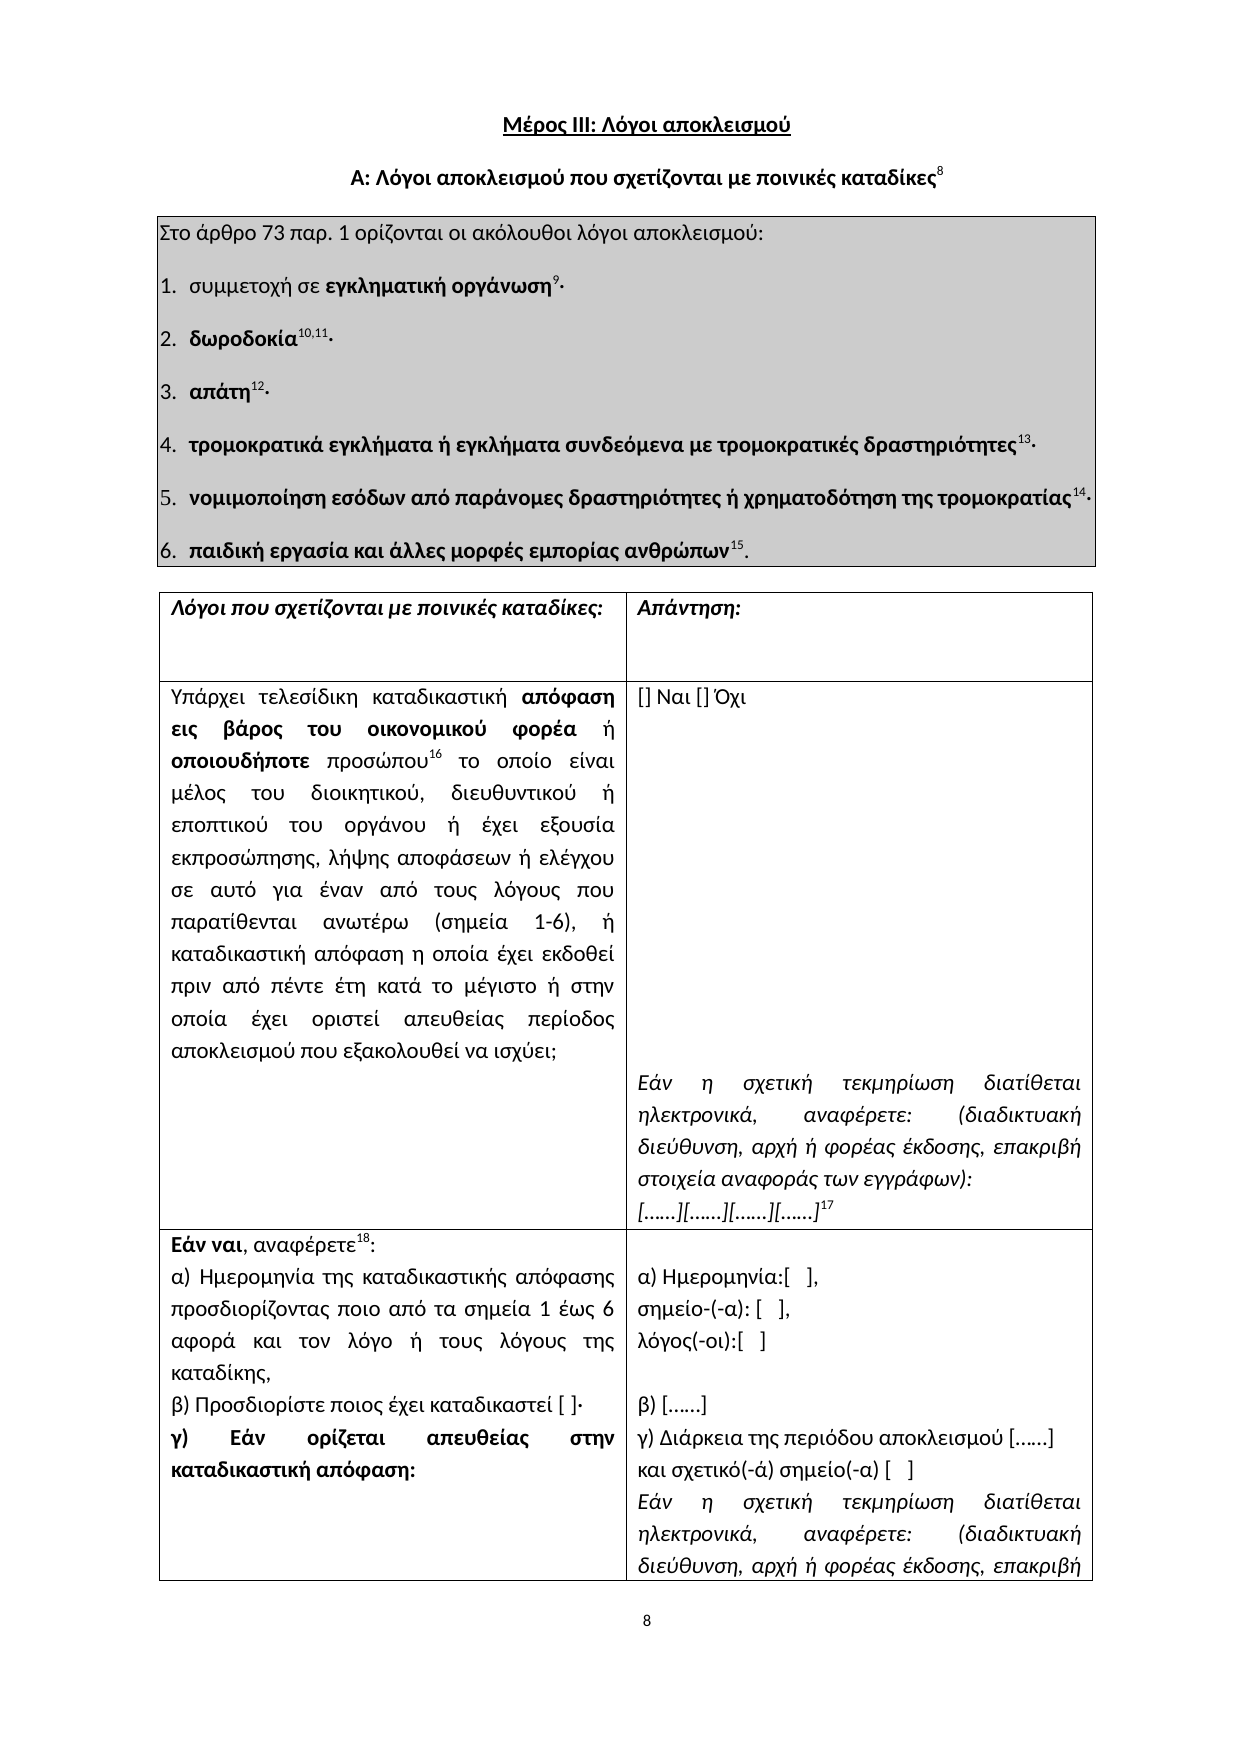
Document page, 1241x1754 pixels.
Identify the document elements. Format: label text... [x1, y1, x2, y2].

table_cell [] Ναι [] Όχι Εάν η σχετική τεκμηρίωση διατίθεται ηλεκτρονικά, αναφέρετε: (διαδικτυακή διεύθυνση, αρχή ή φορέας έκδοσης, επακριβή στοιχεία αναφοράς των εγγράφων): [……][……][……][……] [627, 682, 1092, 1229]
table_header Απάντηση: [627, 593, 1092, 681]
list απάτη· [158, 375, 1095, 405]
table_cell Υπάρχει τελεσίδικη καταδικαστική απόφαση εις βάρος του οικονομικού φορέα ή οποιουδήποτε προσώπου το οποίο είναι μέλος του διοικητικού, διευθυντικού ή εποπτικού του οργάνου ή έχει εξουσία εκπροσώπησης, λήψης αποφάσεων ή ελέγχου σε αυτό για έναν από τους λόγους που παρατίθενται ανωτέρω (σημεία 1-6), ή καταδικαστική απόφαση η οποία έχει εκδοθεί πριν από πέντε έτη κατά το μέγιστο ή στην οποία έχει οριστεί απευθείας περίοδος αποκλεισμού που εξακολουθεί να ισχύει; [160, 682, 626, 1229]
text Μέρος III: Λόγοι αποκλεισμού [159, 110, 1093, 138]
text Α: Λόγοι αποκλεισμού που σχετίζονται με ποινικές καταδίκες [159, 163, 1093, 191]
list παιδική εργασία και άλλες μορφές εμπορίας ανθρώπων. [158, 534, 1095, 566]
list δωροδοκία,· [158, 322, 1095, 352]
list τρομοκρατικά εγκλήματα ή εγκλήματα συνδεόμενα με τρομοκρατικές δραστηριότητες· [158, 428, 1095, 458]
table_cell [627, 1230, 1092, 1579]
table_header Λόγοι που σχετίζονται με ποινικές καταδίκες: [160, 593, 626, 681]
list νομιμοποίηση εσόδων από παράνομες δραστηριότητες ή χρηματοδότηση της τρομοκρατίας· [158, 481, 1095, 511]
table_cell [160, 1230, 626, 1579]
list συμμετοχή σε εγκληματική οργάνωση· [158, 269, 1095, 299]
text Στο άρθρο 73 παρ. 1 ορίζονται οι ακόλουθοι λόγοι αποκλεισμού: [158, 217, 1095, 246]
